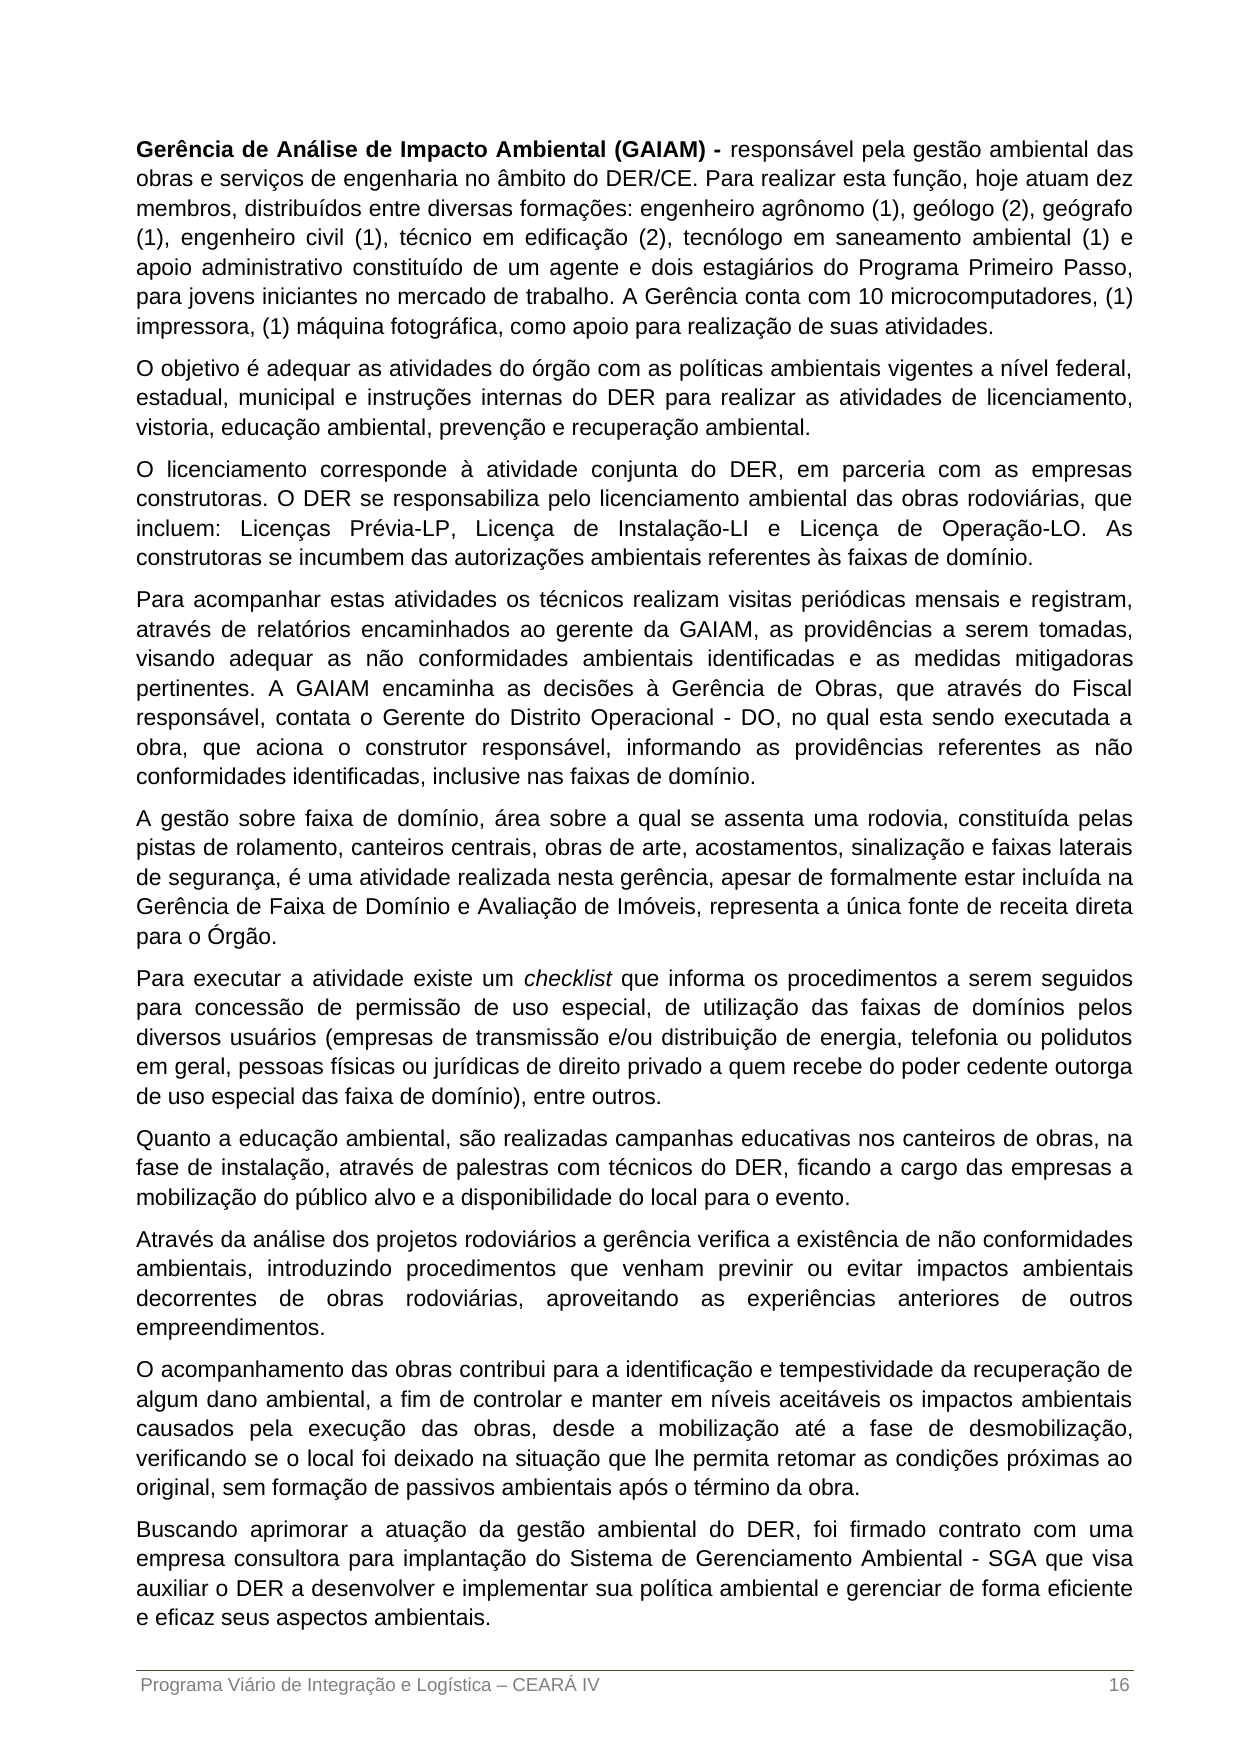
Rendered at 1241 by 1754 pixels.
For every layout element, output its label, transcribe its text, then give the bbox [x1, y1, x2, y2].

list Buscando aprimorar a atuação da gestão ambiental do DER, foi firmado contrato com uma empresa consultora para implantação do Sistema de Gerenciamento Ambiental - SGA que visa auxiliar o DER a desenvolver e implementar sua política ambiental e gerenciar de forma eficiente e eficaz seus aspectos ambientais. [136, 1516, 1134, 1631]
list A gestão sobre faixa de domínio, área sobre a qual se assenta uma rodovia, constituída pelas pistas de rolamento, canteiros centrais, obras de arte, acostamentos, sinalização e faixas laterais de segurança, é uma atividade realizada nesta gerência, apesar de formalmente estar incluída na Gerência de Faixa de Domínio e Avaliação de Imóveis, representa a única fonte de receita direta para o Órgão. [136, 805, 1134, 949]
list Para executar a atividade existe um checklist que informa os procedimentos a serem seguidos para concessão de permissão de uso especial, de utilização das faixas de domínios pelos diversos usuários (empresas de transmissão e/ou distribuição de energia, telefonia ou polidutos em geral, pessoas físicas ou jurídicas de direito privado a quem recebe do poder cedente outorga de uso especial das faixa de domínio), entre outros. [136, 965, 1134, 1109]
list Através da análise dos projetos rodoviários a gerência verifica a existência de não conformidades ambientais, introduzindo procedimentos que venham previnir ou evitar impactos ambientais decorrentes de obras rodoviárias, aproveitando as experiências anteriores de outros empreendimentos. [136, 1226, 1134, 1340]
list O licenciamento corresponde à atividade conjunta do DER, em parceria com as empresas construtoras. O DER se responsabiliza pelo licenciamento ambiental das obras rodoviárias, que incluem: Licenças Prévia-LP, Licença de Instalação-LI e Licença de Operação-LO. As construtoras se incumbem das autorizações ambientais referentes às faixas de domínio. [136, 456, 1134, 570]
list O objetivo é adequar as atividades do órgão com as políticas ambientais vigentes a nível federal, estadual, municipal e instruções internas do DER para realizar as atividades de licenciamento, vistoria, educação ambiental, prevenção e recuperação ambiental. [136, 355, 1134, 440]
text Gerência de Análise de Impacto Ambiental (GAIAM) - responsável pela gestão ambiental das obras e serviços de engenharia no âmbito do DER/CE. Para realizar esta função, hoje atuam dez membros, distribuídos entre diversas formações: engenheiro agrônomo (1), geólogo (2), geógrafo (1), engenheiro civil (1), técnico em edificação (2), tecnólogo em saneamento ambiental (1) e apoio administrativo constituído de um agente e dois estagiários do Programa Primeiro Passo, para jovens iniciantes no mercado de trabalho. A Gerência conta com 10 microcomputadores, (1) impressora, (1) máquina fotográfica, como apoio para realização de suas atividades. [136, 136, 1134, 339]
list Para acompanhar estas atividades os técnicos realizam visitas periódicas mensais e registram, através de relatórios encaminhados ao gerente da GAIAM, as providências a serem tomadas, visando adequar as não conformidades ambientais identificadas e as medidas mitigadoras pertinentes. A GAIAM encaminha as decisões à Gerência de Obras, que através do Fiscal responsável, contata o Gerente do Distrito Operacional - DO, no qual esta sendo executada a obra, que aciona o construtor responsável, informando as providências referentes as não conformidades identificadas, inclusive nas faixas de domínio. [136, 586, 1134, 789]
list O acompanhamento das obras contribui para a identificação e tempestividade da recuperação de algum dano ambiental, a fim de controlar e manter em níveis aceitáveis os impactos ambientais causados pela execução das obras, desde a mobilização até a fase de desmobilização, verificando se o local foi deixado na situação que lhe permita retomar as condições próximas ao original, sem formação de passivos ambientais após o término da obra. [136, 1356, 1134, 1500]
list Quanto a educação ambiental, são realizadas campanhas educativas nos canteiros de obras, na fase de instalação, através de palestras com técnicos do DER, ficando a cargo das empresas a mobilização do público alvo e a disponibilidade do local para o evento. [136, 1125, 1134, 1210]
